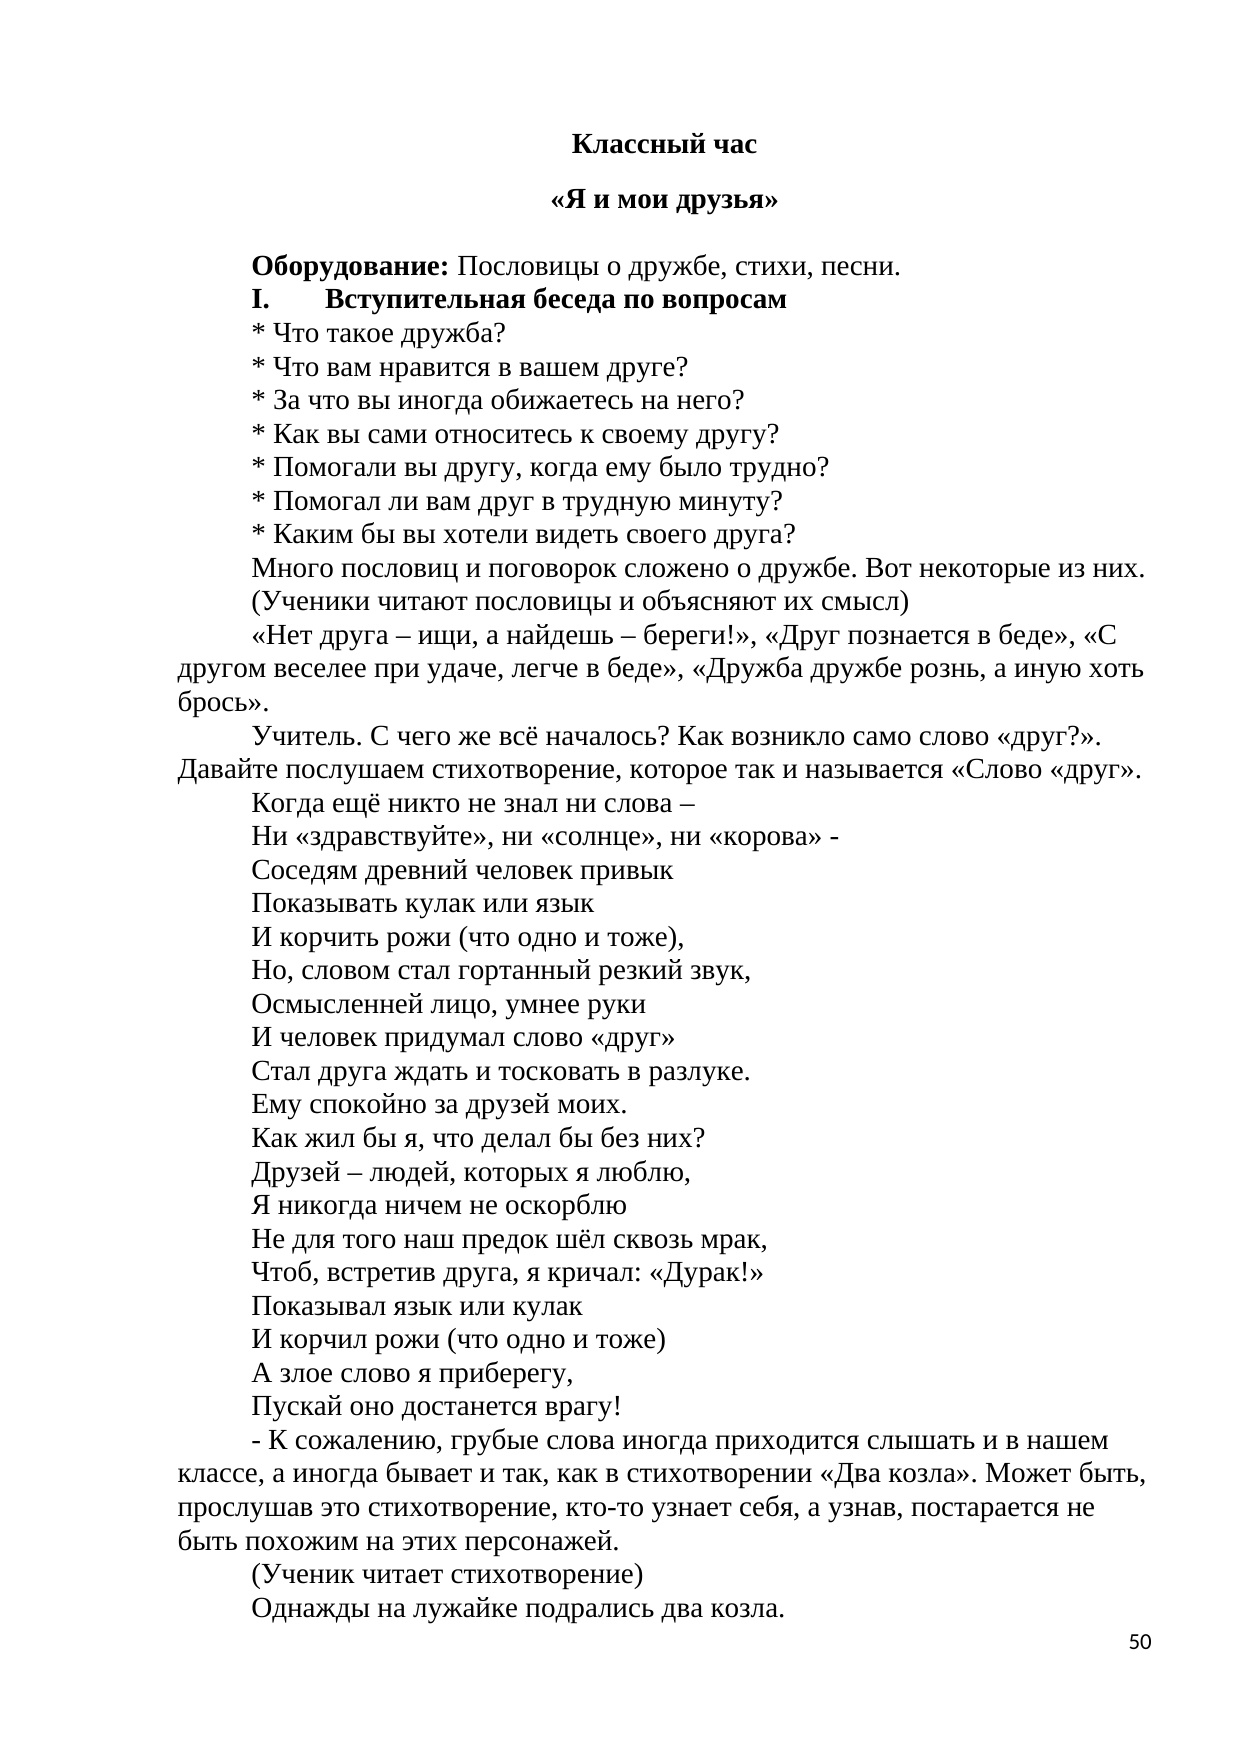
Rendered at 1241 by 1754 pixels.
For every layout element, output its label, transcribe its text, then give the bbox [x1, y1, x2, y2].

text Стал друга ждать и тосковать в разлуке. [177, 1053, 1152, 1087]
text * Каким бы вы хотели видеть своего друга? [177, 516, 1152, 550]
text Классный час [177, 127, 1152, 160]
text Показывал язык или кулак [177, 1288, 1152, 1321]
text * Помогали вы другу, когда ему было трудно? [177, 449, 1152, 483]
text * Что вам нравится в вашем друге? [177, 349, 1152, 382]
text Осмысленней лицо, умнее руки [177, 986, 1152, 1019]
text Оборудование: Пословицы о дружбе, стихи, песни. [177, 248, 1152, 282]
text «Я и мои друзья» [177, 181, 1152, 214]
text Пускай оно достанется врагу! [177, 1388, 1152, 1422]
text А злое слово я приберегу, [177, 1355, 1152, 1388]
text И корчить рожи (что одно и тоже), [177, 919, 1152, 952]
text (Ученик читает стихотворение) [177, 1556, 1152, 1590]
text Друзей – людей, которых я люблю, [177, 1154, 1152, 1187]
text Как жил бы я, что делал бы без них? [177, 1120, 1152, 1154]
text И человек придумал слово «друг» [177, 1019, 1152, 1053]
text Учитель. С чего же всё началось? Как возникло само слово «друг?». Давайте послушаем стихотворение, которое так и называется «Слово «друг». [177, 718, 1152, 785]
text * За что вы иногда обижаетесь на него? [177, 382, 1152, 416]
text Соседям древний человек привык [177, 852, 1152, 885]
text Много пословиц и поговорок сложено о дружбе. Вот некоторые из них. [177, 550, 1152, 583]
text Когда ещё никто не знал ни слова – [177, 785, 1152, 818]
text Чтоб, встретив друга, я кричал: «Дурак!» [177, 1254, 1152, 1288]
text * Что такое дружба? [177, 315, 1152, 349]
text Показывать кулак или язык [177, 885, 1152, 919]
text Ни «здравствуйте», ни «солнце», ни «корова» - [177, 818, 1152, 852]
text Ему спокойно за друзей моих. [177, 1087, 1152, 1120]
text «Нет друга – ищи, а найдешь – береги!», «Друг познается в беде», «С другом веселее при удаче, легче в беде», «Дружба дружбе рознь, а иную хоть брось». [177, 617, 1152, 718]
text - К сожалению, грубые слова иногда приходится слышать и в нашем классе, а иногда бывает и так, как в стихотворении «Два козла». Может быть, прослушав это стихотворение, кто-то узнает себя, а узнав, постарается не быть похожим на этих персонажей. [177, 1422, 1152, 1556]
text * Помогал ли вам друг в трудную минуту? [177, 483, 1152, 516]
text Не для того наш предок шёл сквозь мрак, [177, 1221, 1152, 1254]
text * Как вы сами относитесь к своему другу? [177, 416, 1152, 449]
list Вступительная беседа по вопросам [177, 282, 1152, 315]
text Однажды на лужайке подрались два козла. [177, 1590, 1152, 1623]
text Но, словом стал гортанный резкий звук, [177, 952, 1152, 986]
text (Ученики читают пословицы и объясняют их смысл) [177, 583, 1152, 617]
text И корчил рожи (что одно и тоже) [177, 1321, 1152, 1355]
text Я никогда ничем не оскорблю [177, 1187, 1152, 1221]
